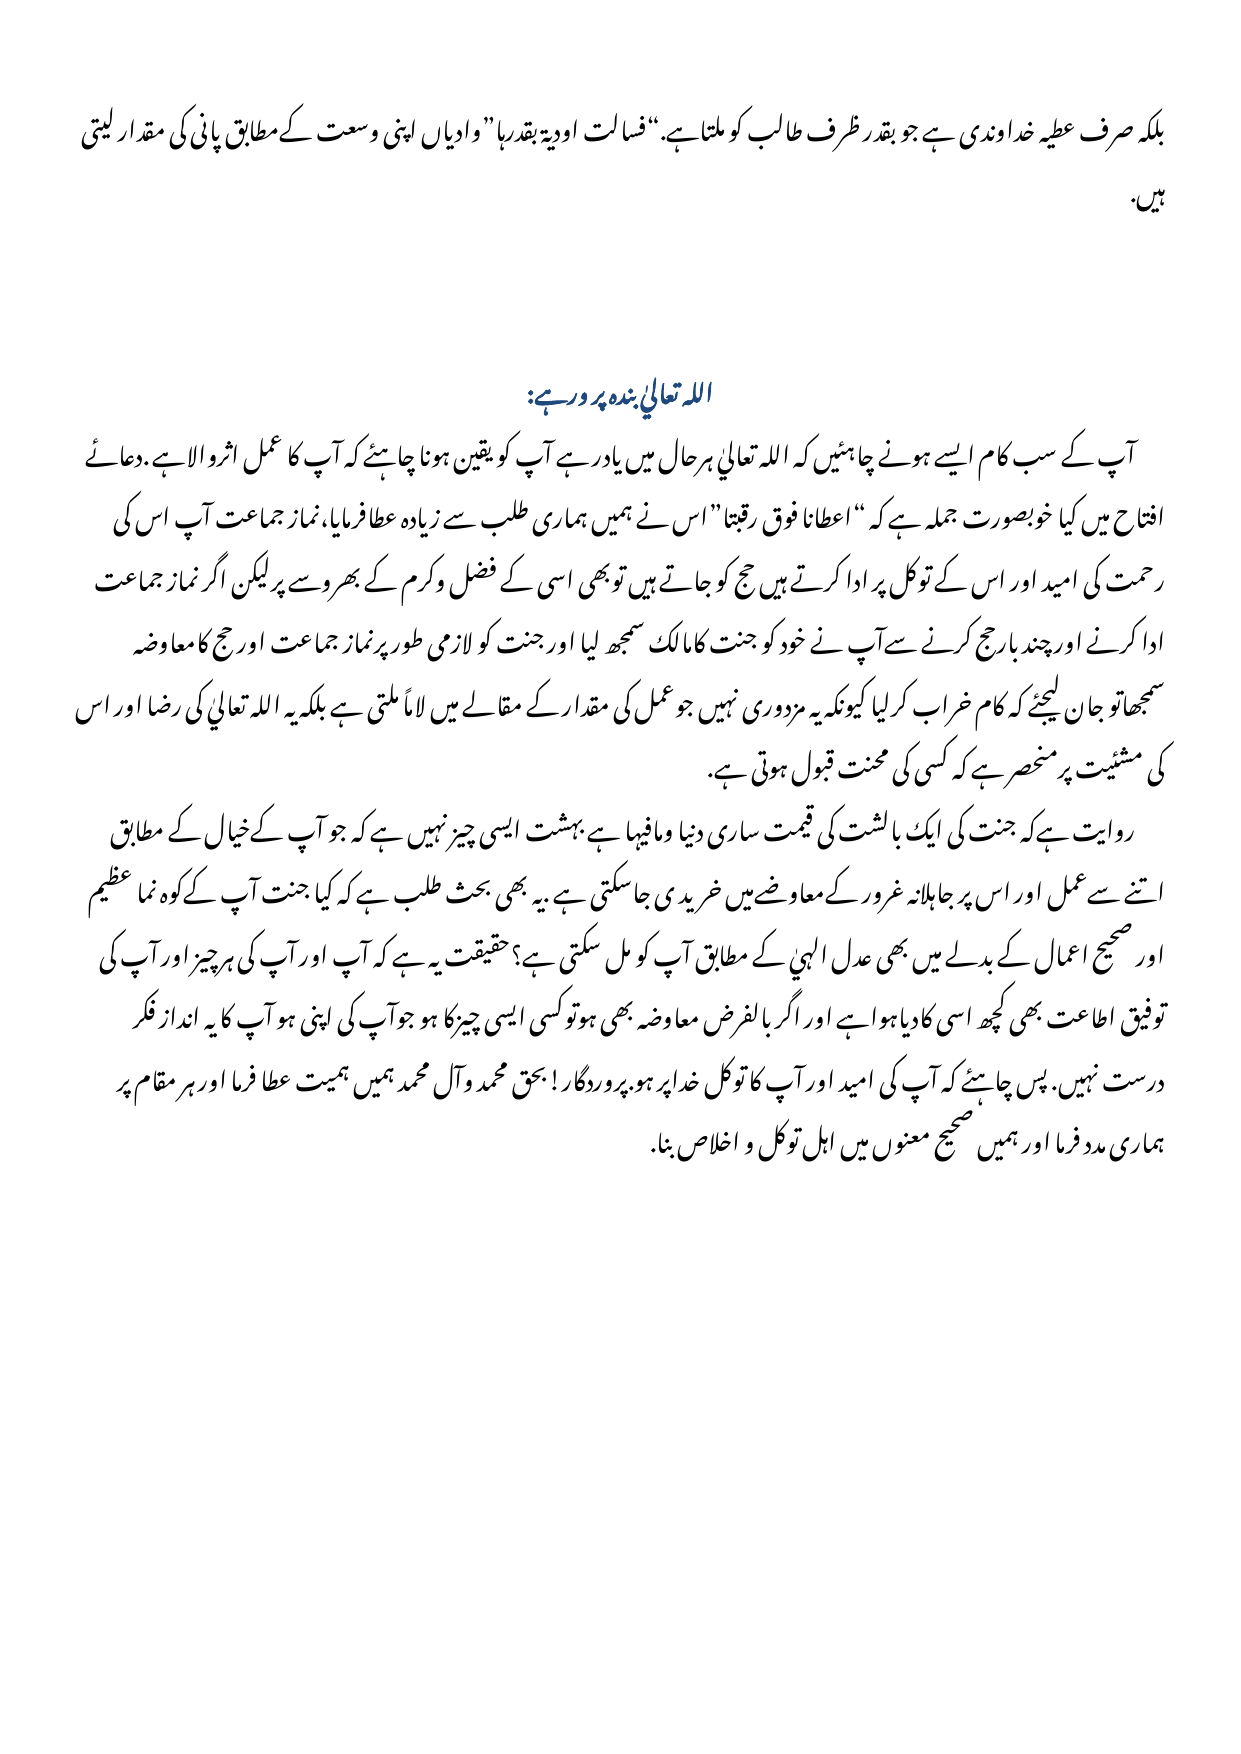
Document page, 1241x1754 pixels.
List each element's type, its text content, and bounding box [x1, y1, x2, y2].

subtitle اللہ تعاليٰ بندہ پر ورہے: [75, 356, 1165, 419]
text آپ کے سب کام ایسے ہونے چاہئیں کہ اللہ تعاليٰ ہرحال میں یادر ہے آپ کو یقین ہونا چاہئے کہ آپ کا عمل اثروالاہے .دعائے افتاح میں کیا خوبصورت جملہ ہے کہ “اعطانا فوق رقبتا”اس نے ہمیں ہماری طلب سے زیادہ عطافرمایا،نماز جماعت آپ اس کی رحمت کی امید اور اس کے توکل پر ادا کرتے ہیں حج کو جاتے ہیں توبھی اسی کے فضل وکرم کے بھروسے پرلیکن اگر نماز جماعت ادا کرنے اور چند بارحج کرنے سےآپ نے خود کو جنت کامالک سمجھ لیا اور جنت کو لازمی طور پرنماز جماعت اور حج کامعاوضہ سمجھاتو جان لیجئے کہ کام خراب کرلیا کیونکہ یہ مزدوری نہیں جوعمل کی مقدار کے مقالے میں لاماً ملتی ہے بلکہ یہ اللہ تعاليٰ کی رضا اور اس کی مشئیت پرمنحصر ہے کہ کسی کی محنت قبول ہوتی ہے. [75, 419, 1165, 794]
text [75, 94, 1165, 219]
text روایت ہےکہ جنت کی ایک بالشت کی قیمت ساری دنیا ومافیہا ہے بہشت ایسی چیز نہیں ہے کہ جو آپ کےخیال کے مطابق اتنے سےعمل اور اس پر جاہلانہ غرور کےمعاوضےمیں خرید ی جاسکتی ہے .یہ بھی بحث طلب ہے کہ کیا جنت آپ کےکوہ نما عظیم اور صحیح اعمال کے بدلے میں بھی عدل الہيٰ کے مطابق آپ کو مل سکتی ہے؟حقیقت یہ ہے کہ آپ اور آپ کی ہرچیز اور آپ کی توفیق اطاعت بھی کچھ اسی کادیاہواہے اور اگر بالفرض معاوضہ بھی ہوتوکسی ایسی چیزکا ہو جوآپ کی اپنی ہو آپ کا یہ انداز فکر درست نہیں. پس چاہئے کہ آپ کی امید اور آپ کا توکل خداپر ہو.پروردگار!بحق محمد وآل محمد ہمیں ہمیت عطا فرما اور ہر مقام پر ہماری مدد فرما اور ہمیں صحیح معنوں میں اہل توکل و اخلاص بنا. [75, 794, 1165, 1169]
